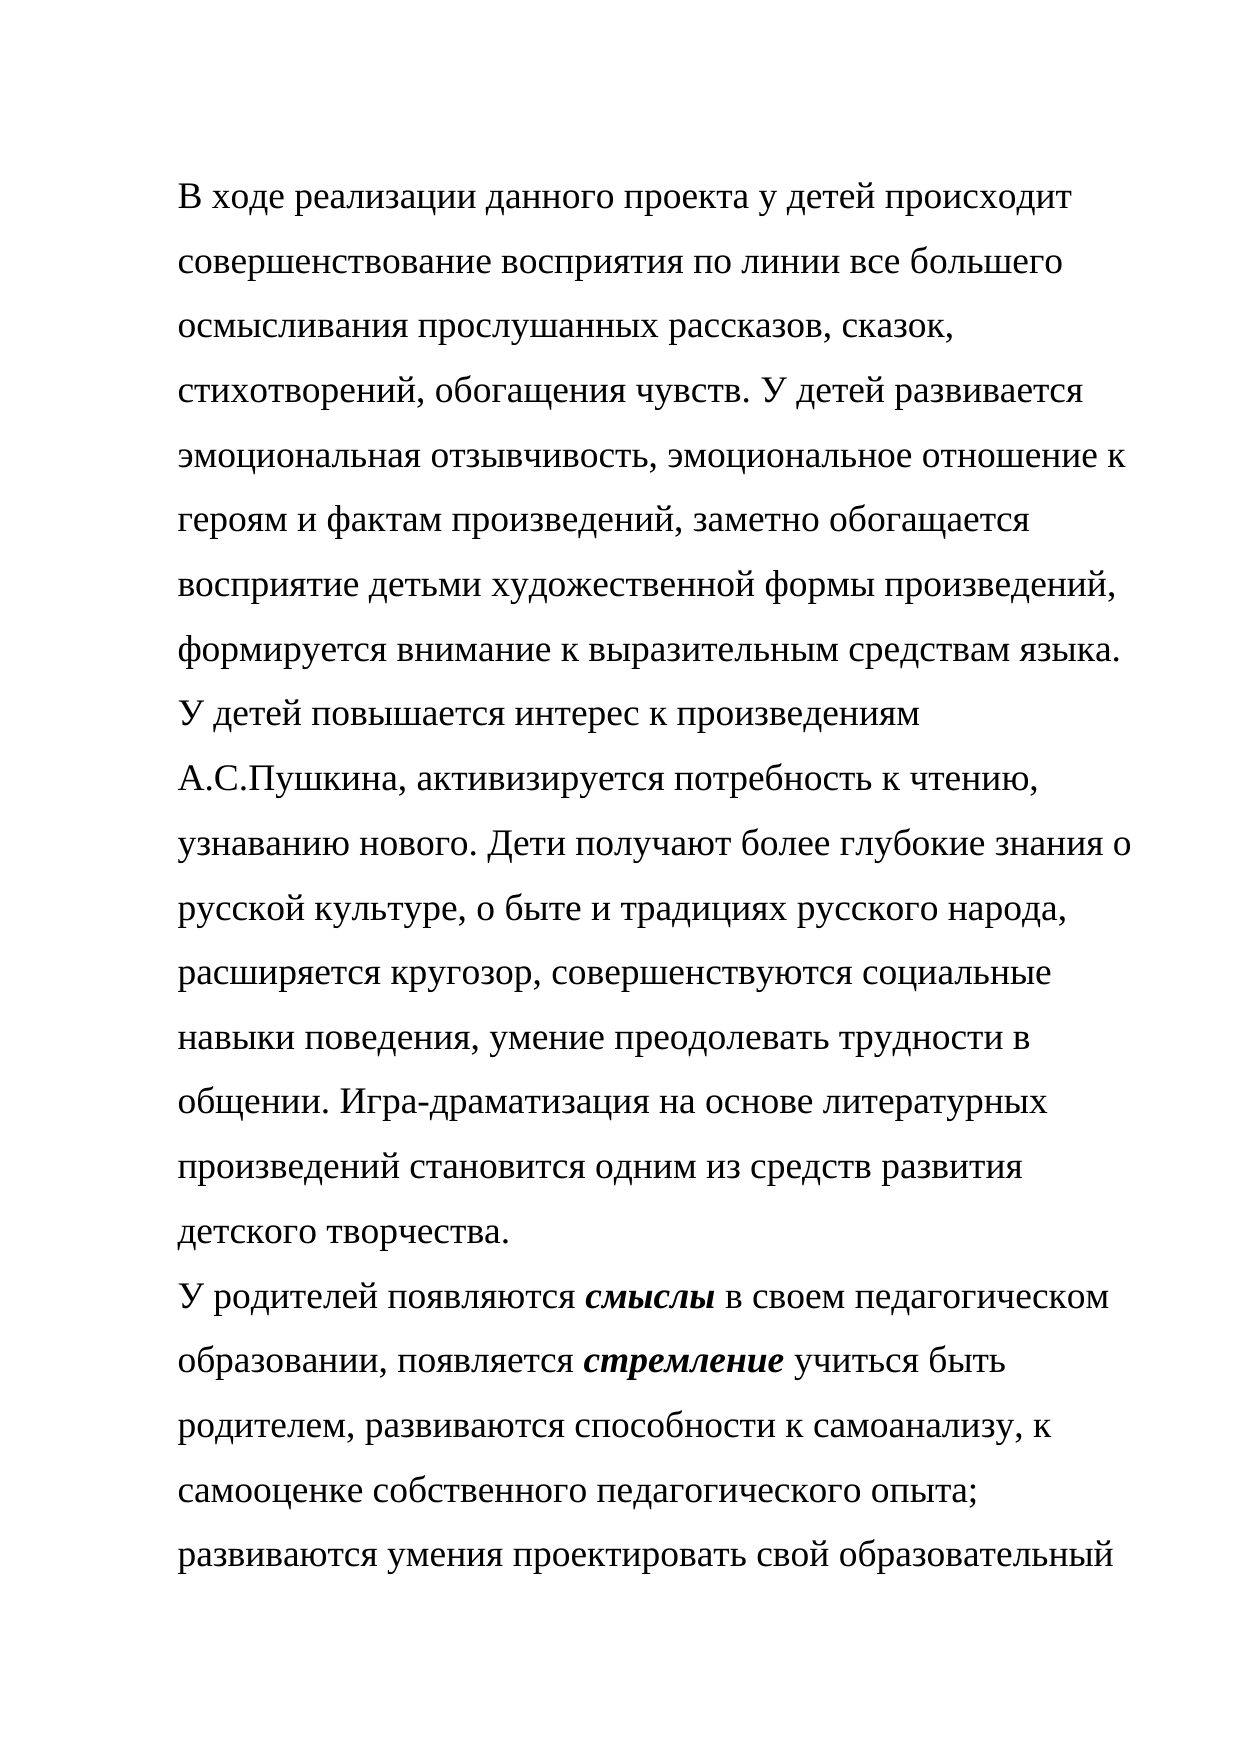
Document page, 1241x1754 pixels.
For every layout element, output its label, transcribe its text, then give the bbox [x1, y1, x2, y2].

text В ходе реализации данного проекта у детей происходит совершенствование восприятия по линии все большего осмысливания прослушанных рассказов, сказок, стихотворений, обогащения чувств. У детей развивается эмоциональная отзывчивость, эмоциональное отношение к героям и фактам произведений, заметно обогащается восприятие детьми художественной формы произведений, формируется внимание к выразительным средствам языка. У детей повышается интерес к произведениям А.С.Пушкина, активизируется потребность к чтению, узнаванию нового. Дети получают более глубокие знания о русской культуре, о быте и традициях русского народа, расширяется кругозор, совершенствуются социальные навыки поведения, умение преодолевать трудности в общении. Игра-драматизация на основе литературных произведений становится одним из средств развития детского творчества. [177, 173, 1152, 1251]
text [177, 1273, 1152, 1575]
